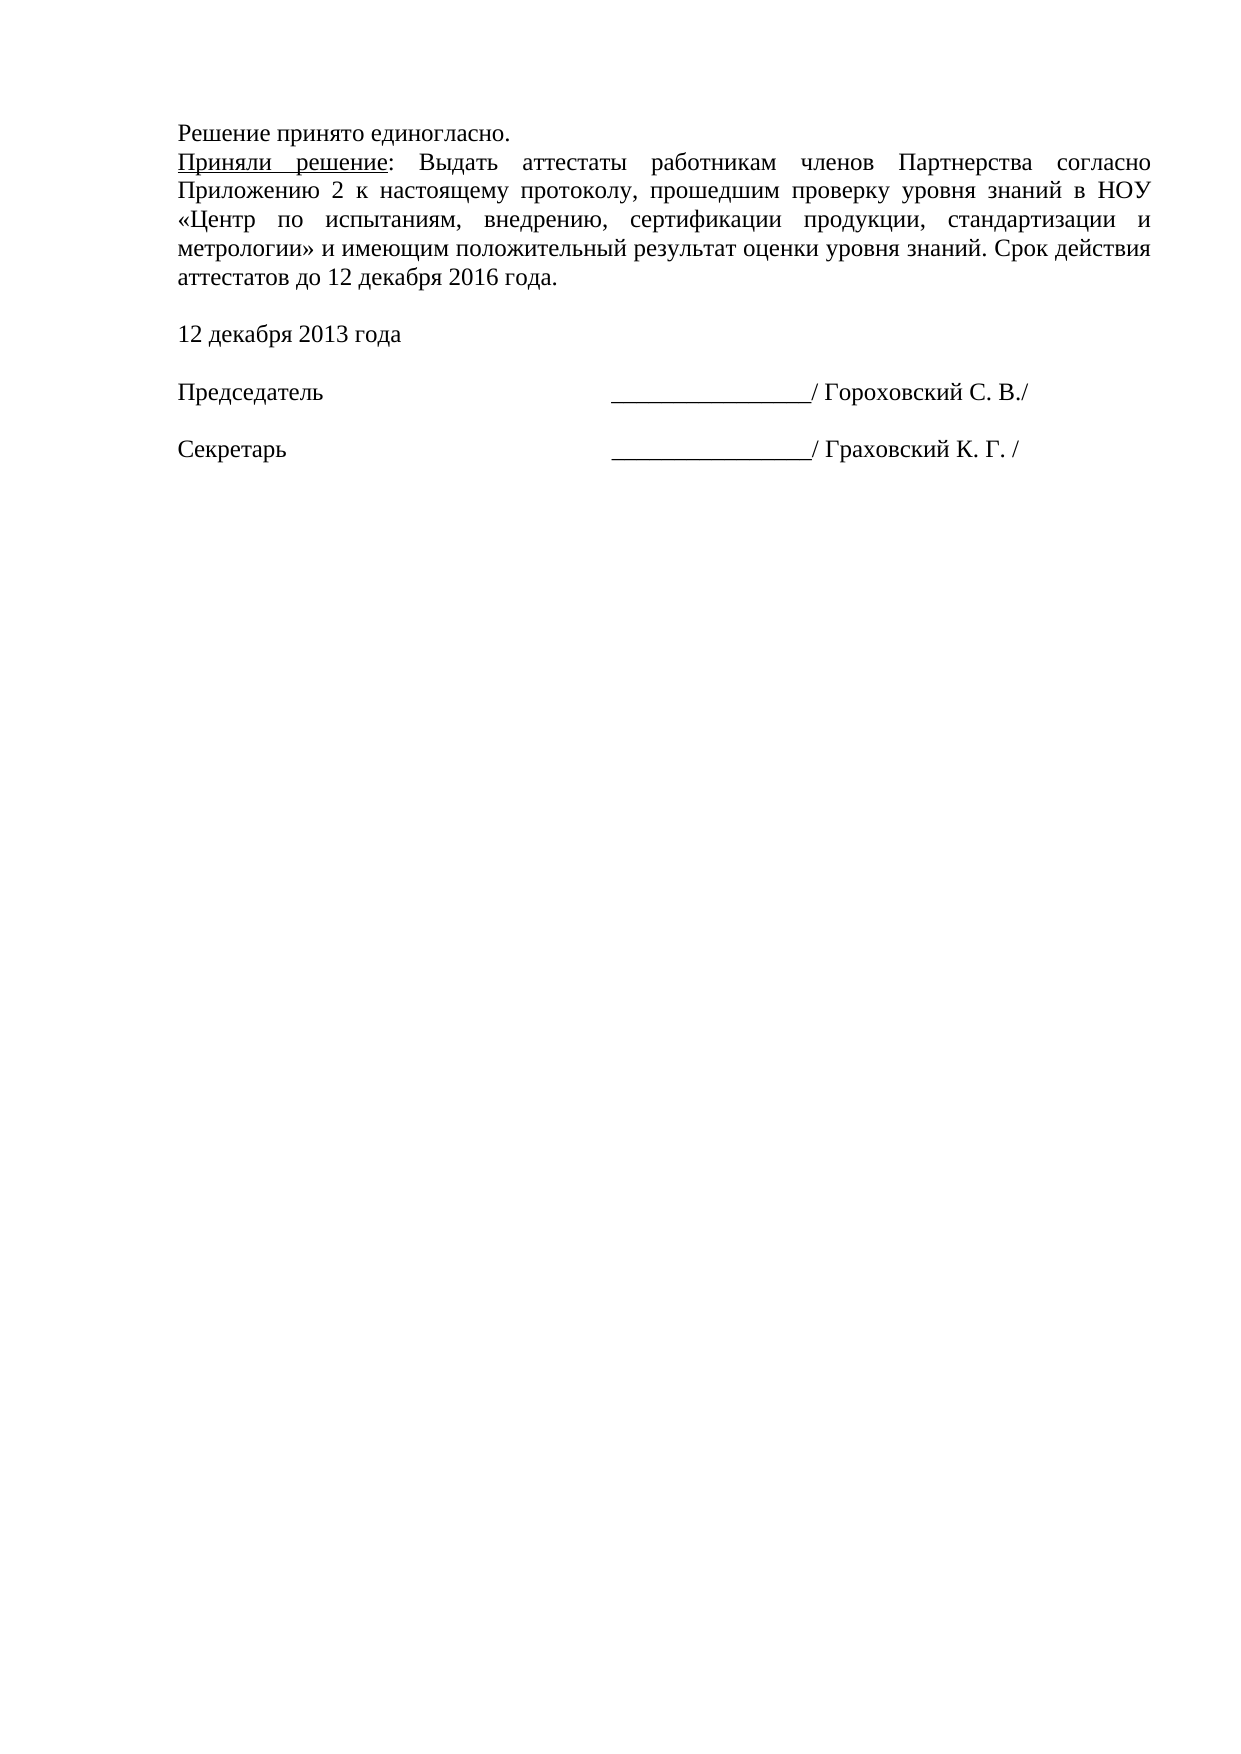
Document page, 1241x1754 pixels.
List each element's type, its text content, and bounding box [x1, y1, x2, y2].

text Решение принято единогласно. [177, 118, 1152, 147]
text Председатель ________________/ Гороховский С. В. / [177, 377, 1152, 406]
text Приняли решение: Выдать аттестаты работникам членов Партнерства согласно Приложению 2 к настоящему протоколу, прошедшим проверку уровня знаний в НОУ «Центр по испытаниям, внедрению, сертификации продукции, стандартизации и метрологии» и имеющим положительный результат оценки уровня знаний. Срок действия аттестатов до 12 декабря 2016 года. [177, 147, 1152, 291]
text 12 декабря 2013 года [177, 319, 1152, 348]
text Секретарь ________________/ Граховский К. Г. / [177, 434, 1152, 463]
